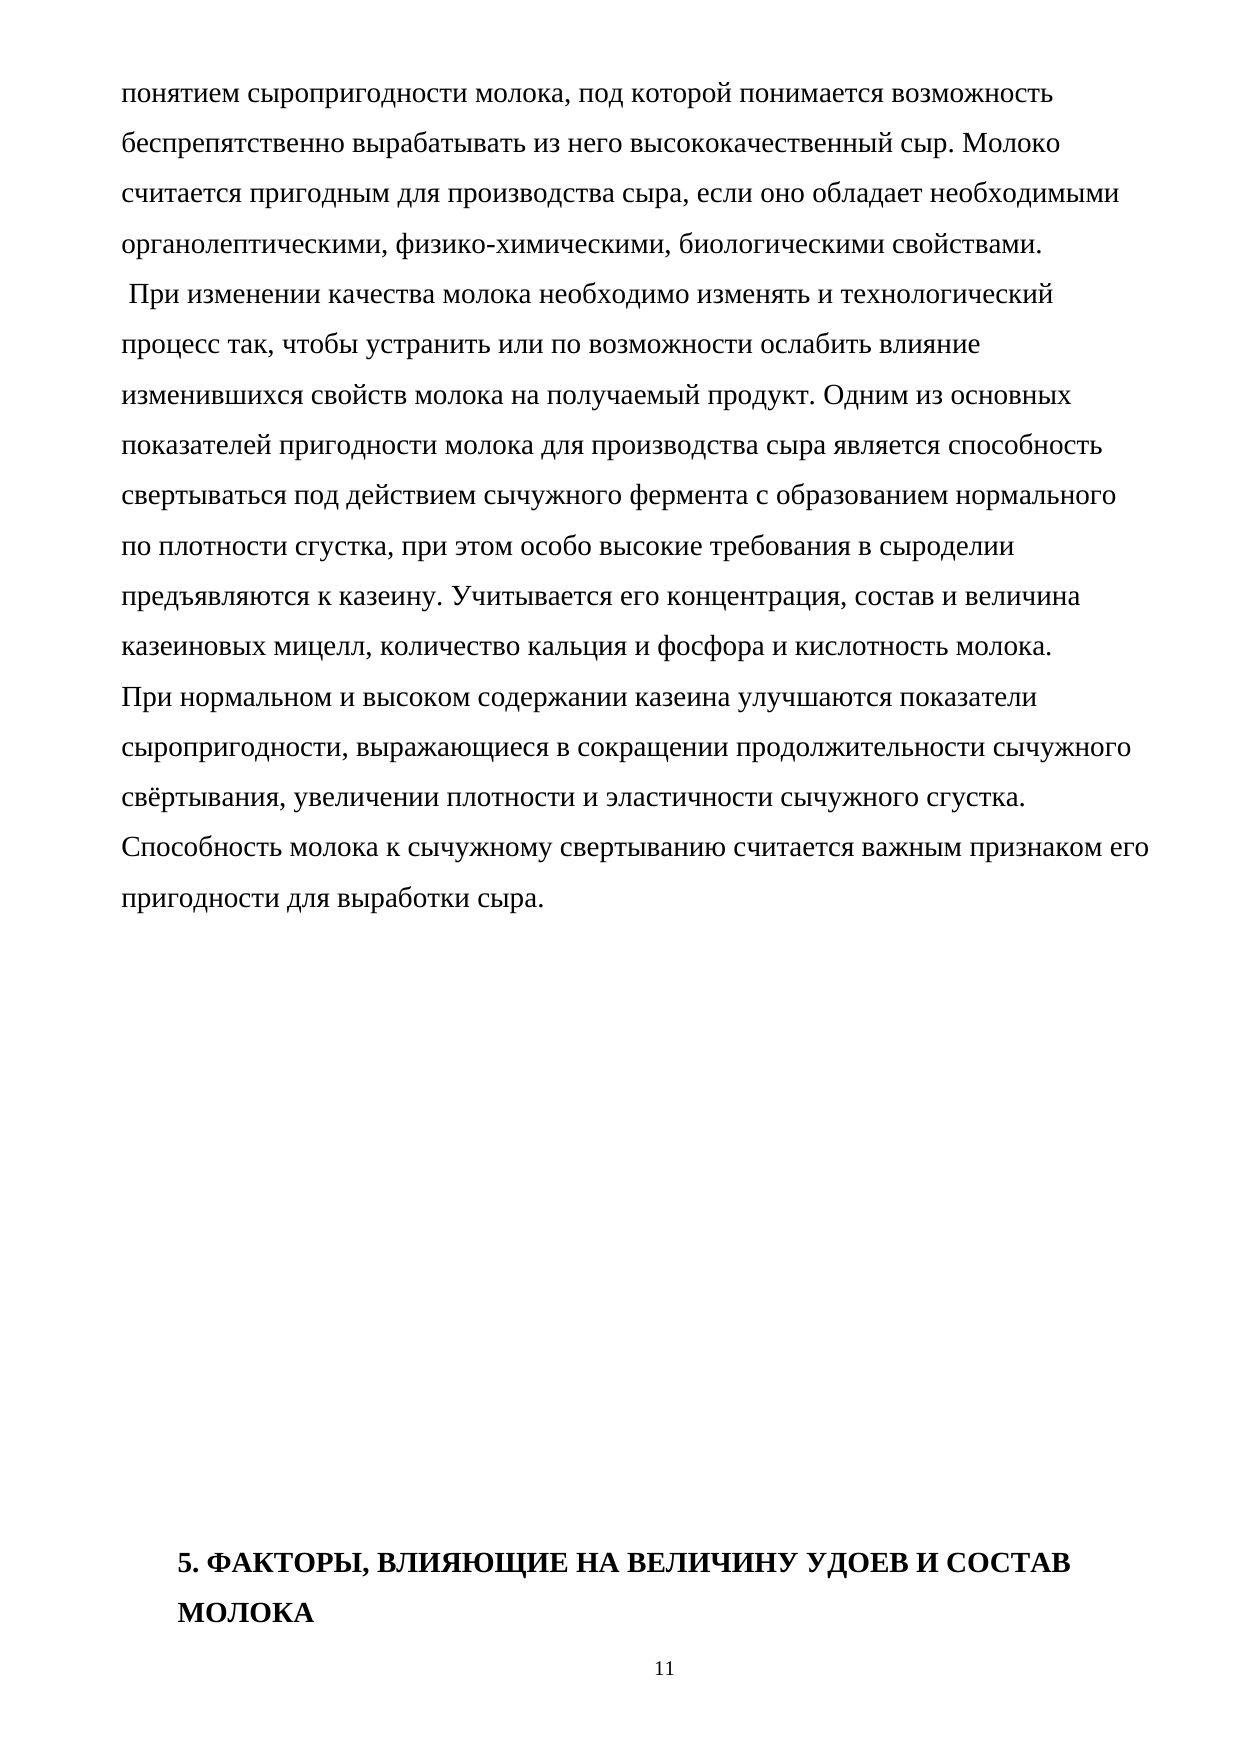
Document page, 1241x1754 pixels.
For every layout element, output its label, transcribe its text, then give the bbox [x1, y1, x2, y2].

text При изменении качества молока необходимо изменять и технологический процесс так, чтобы устранить или по возможности ослабить влияние изменившихся свойств молока на получаемый продукт. Одним из основных показателей пригодности молока для производства сыра является способность свертываться под действием сычужного фермента с образованием нормального по плотности сгустка, при этом особо высокие требования в сыроделии предъявляются к казеину. Учитывается его концентрация, состав и величина казеиновых мицелл, количество кальция и фосфора и кислотность молока. [121, 276, 1152, 662]
text При нормальном и высоком содержании казеина улучшаются показатели сыропригодности, выражающиеся в сокращении продолжительности сычужного свёртывания, увеличении плотности и эластичности сычужного сгустка. Способность молока к сычужному свертыванию считается важным признаком его пригодности для выработки сыра. [121, 679, 1152, 913]
text 5. ФАКТОРЫ, ВЛИЯЮЩИЕ НА ВЕЛИЧИНУ УДОЕВ И СОСТАВ МОЛОКА [177, 1545, 1152, 1629]
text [121, 75, 1152, 259]
